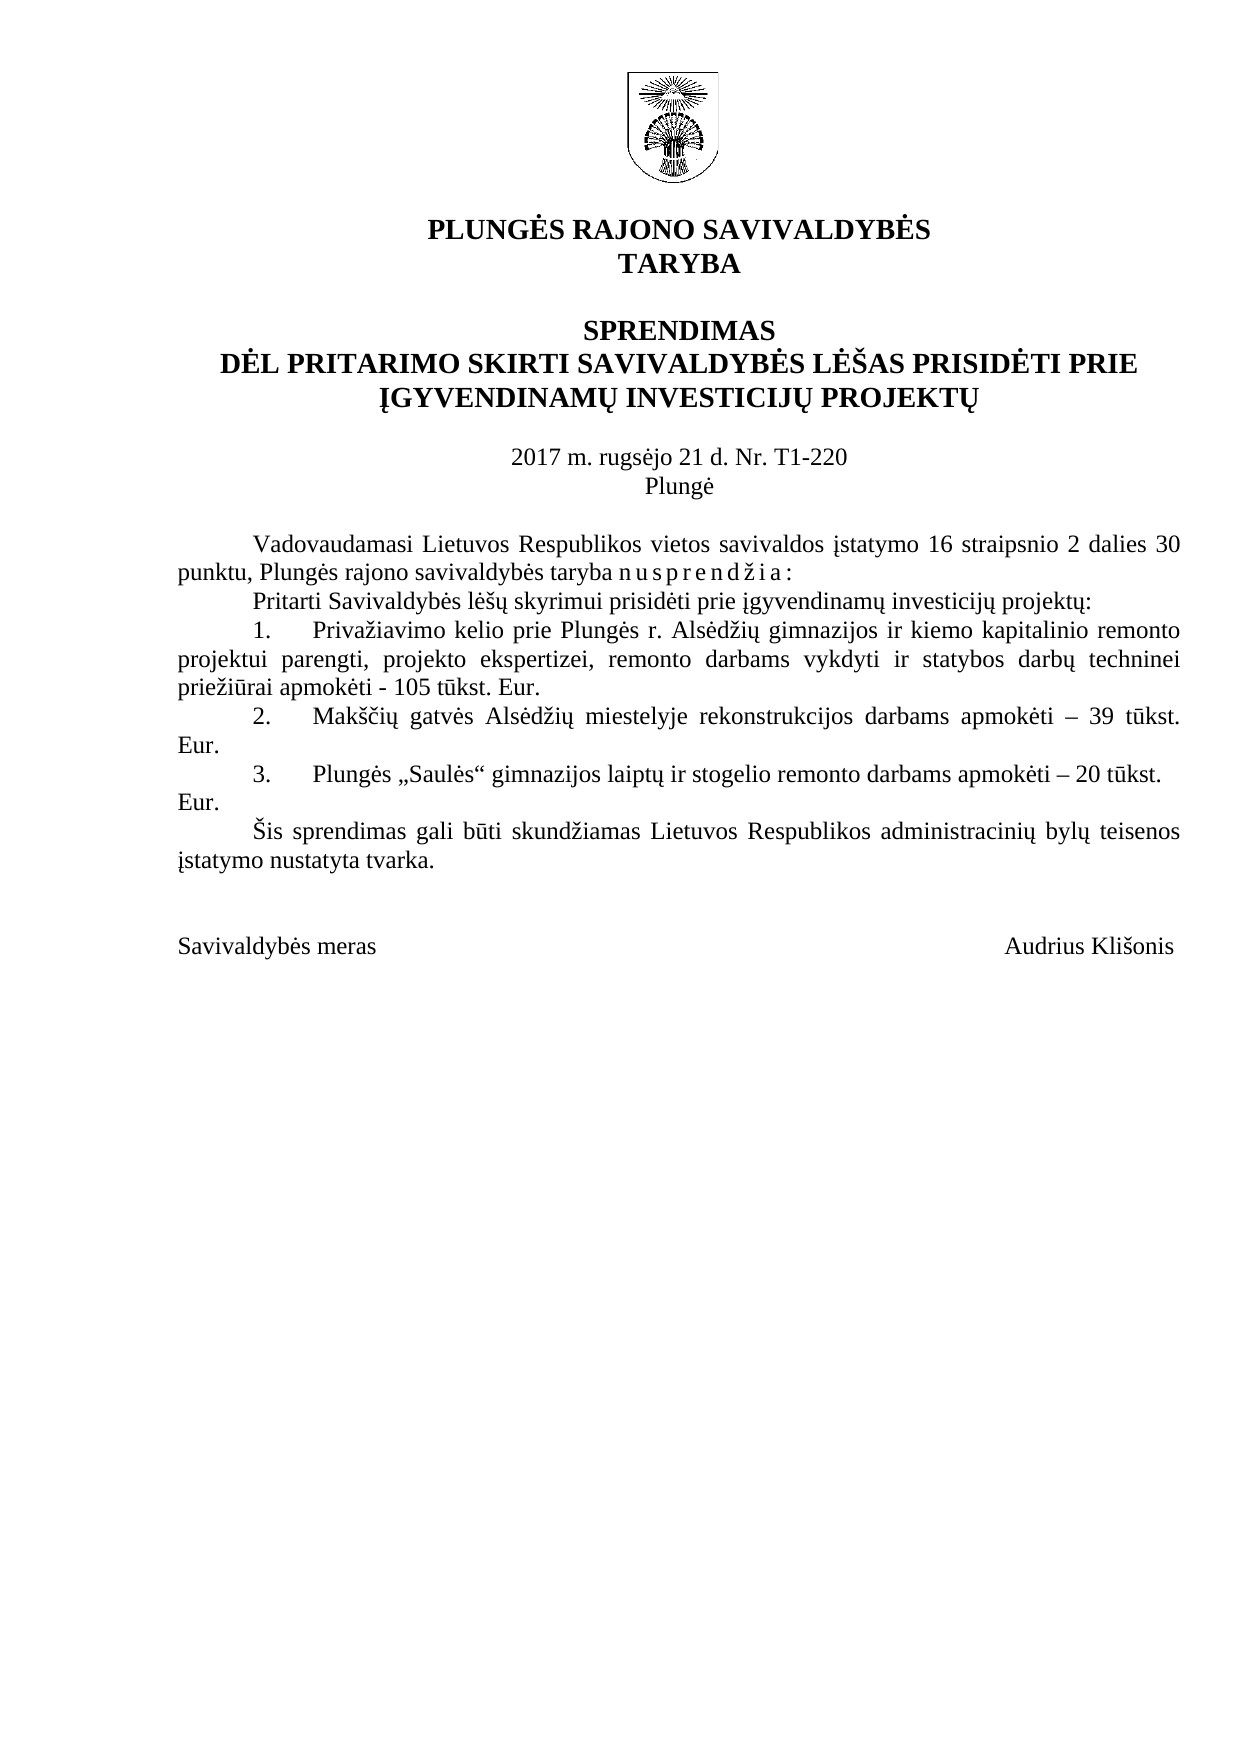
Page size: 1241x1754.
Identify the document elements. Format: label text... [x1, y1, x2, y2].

list Plungės „Saulės“ gimnazijos laiptų ir stogelio remonto darbams apmokėti – 20 tūkst. Eur. [177, 759, 1181, 816]
text Pritarti Savivaldybės lėšų skyrimui prisidėti prie įgyvendinamų investicijų projektų: [177, 586, 1181, 615]
text Savivaldybės meras Audrius Klišonis [177, 931, 1181, 960]
picture [627, 72, 719, 118]
text PLUNGĖS RAJONO SAVIVALDYBĖS [177, 118, 1181, 246]
text Šis sprendimas gali būti skundžiamas Lietuvos Respublikos administracinių bylų teisenos įstatymo nustatyta tvarka. [177, 816, 1181, 874]
text Vadovaudamasi Lietuvos Respublikos vietos savivaldos įstatymo 16 straipsnio 2 dalies 30 punktu, Plungės rajono savivaldybės taryba nusprendžia: [177, 529, 1181, 586]
text SPRENDIMAS [177, 313, 1181, 347]
list Makščių gatvės Alsėdžių miestelyje rekonstrukcijos darbams apmokėti – 39 tūkst. Eur. [177, 701, 1181, 759]
text Plungė [177, 471, 1181, 500]
text TARYBA [177, 246, 1181, 279]
list Privažiavimo kelio prie Plungės r. Alsėdžių gimnazijos ir kiemo kapitalinio remonto projektui parengti, projekto ekspertizei, remonto darbams vykdyti ir statybos darbų techninei priežiūrai apmokėti - 105 tūkst. Eur. [177, 615, 1181, 701]
text 2017 m. rugsėjo 21 d. Nr. T1-220 [177, 442, 1181, 471]
text DĖL PRITARIMO SKIRTI savivaldybės lėšAS PRISIDĖTI PRIE ĮGYVENDINAMŲ INVESTICIJŲ PROJEKTŲ [177, 347, 1181, 414]
